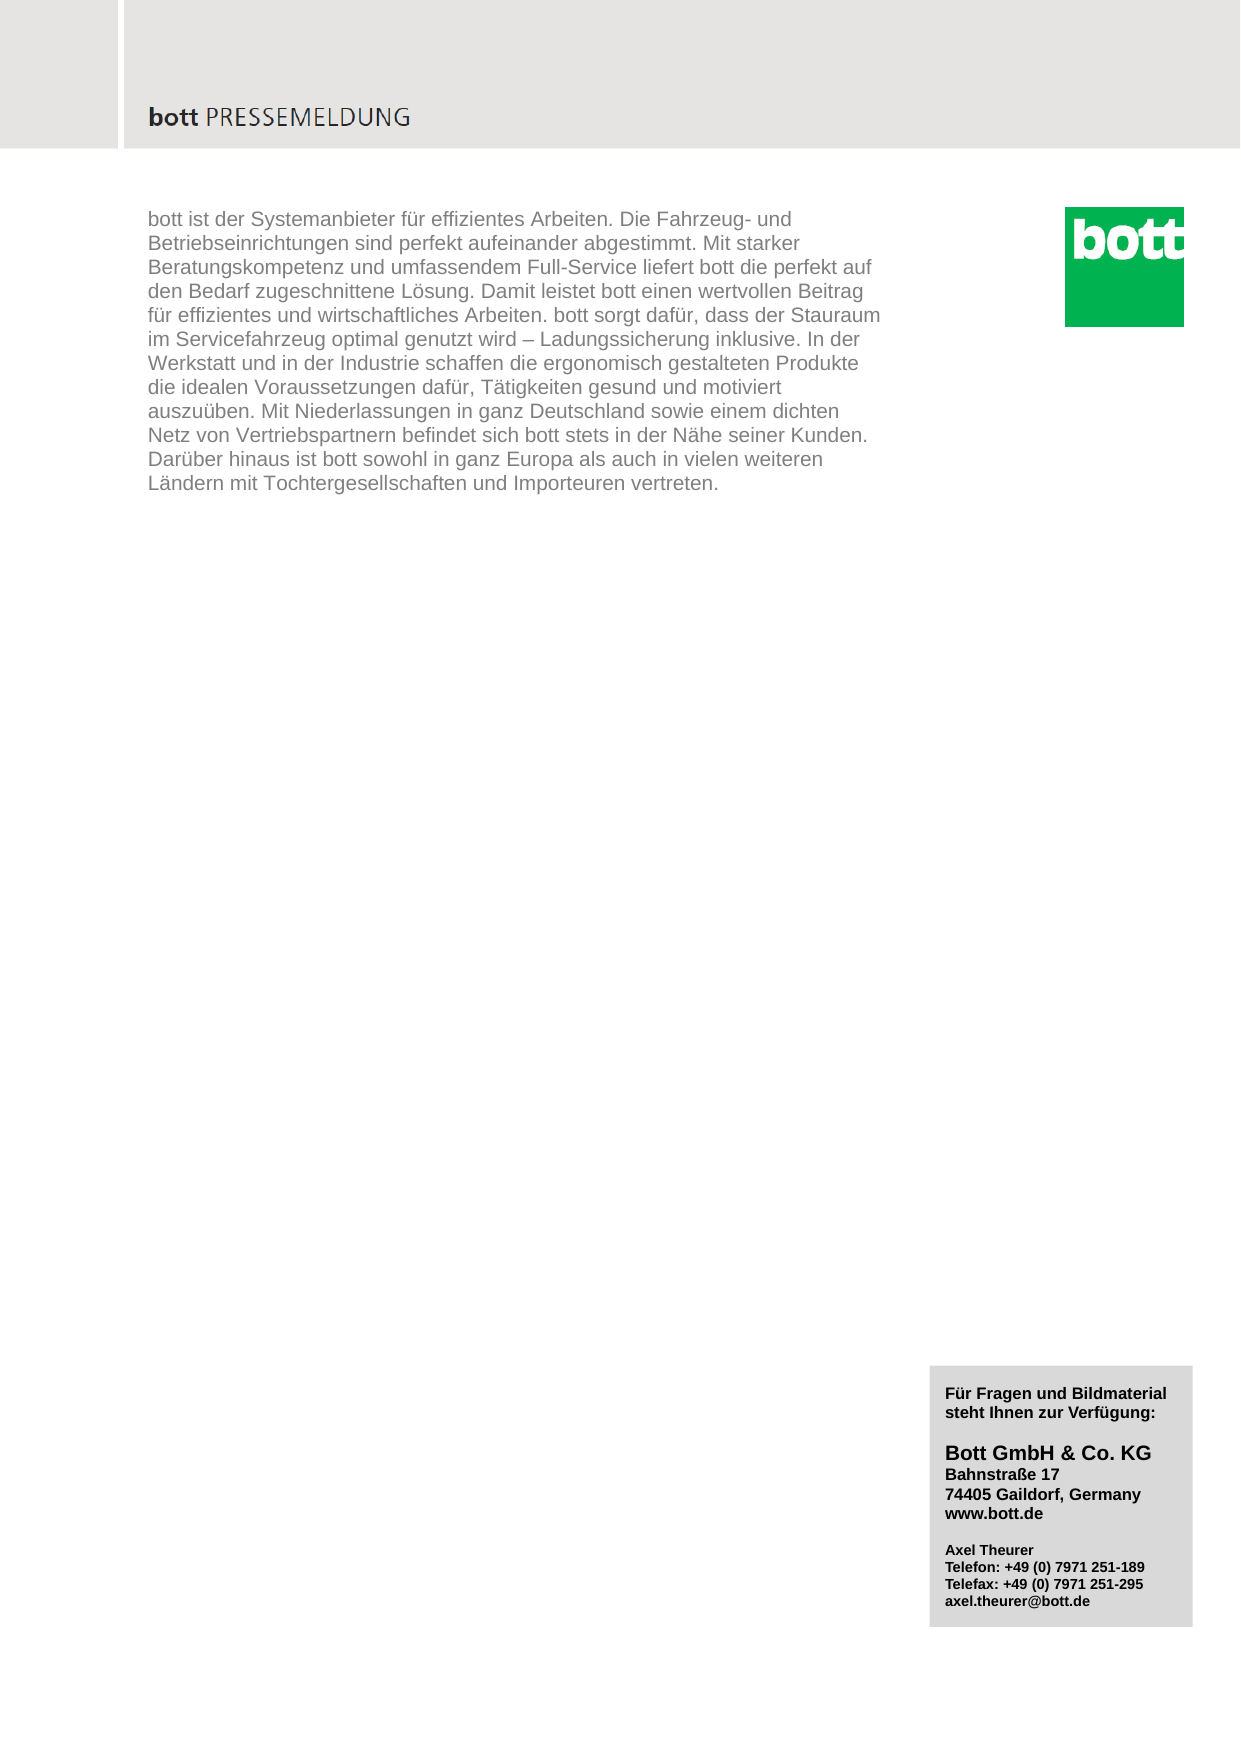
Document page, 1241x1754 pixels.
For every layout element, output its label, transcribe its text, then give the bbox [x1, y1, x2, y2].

picture [0, 0, 1241, 329]
text bott ist der Systemanbieter für effizientes Arbeiten. Die Fahrzeug- und Betriebseinrichtungen sind perfekt aufeinander abgestimmt. Mit starker Beratungskompetenz und umfassendem Full-Service liefert bott die perfekt auf den Bedarf zugeschnittene Lösung. Damit leistet bott einen wertvollen Beitrag für effizientes und wirtschaftliches Arbeiten. bott sorgt dafür, dass der Stauraum im Servicefahrzeug optimal genutzt wird – Ladungssicherung inklusive. In der Werkstatt und in der Industrie schaffen die ergonomisch gestalteten Produkte die idealen Voraussetzungen dafür, Tätigkeiten gesund und motiviert auszuüben. Mit Niederlassungen in ganz Deutschland sowie einem dichten Netz von Vertriebspartnern befindet sich bott stets in der Nähe seiner Kunden. Darüber hinaus ist bott sowohl in ganz Europa als auch in vielen weiteren Ländern mit Tochtergesellschaften und Importeuren vertreten. [148, 207, 886, 494]
